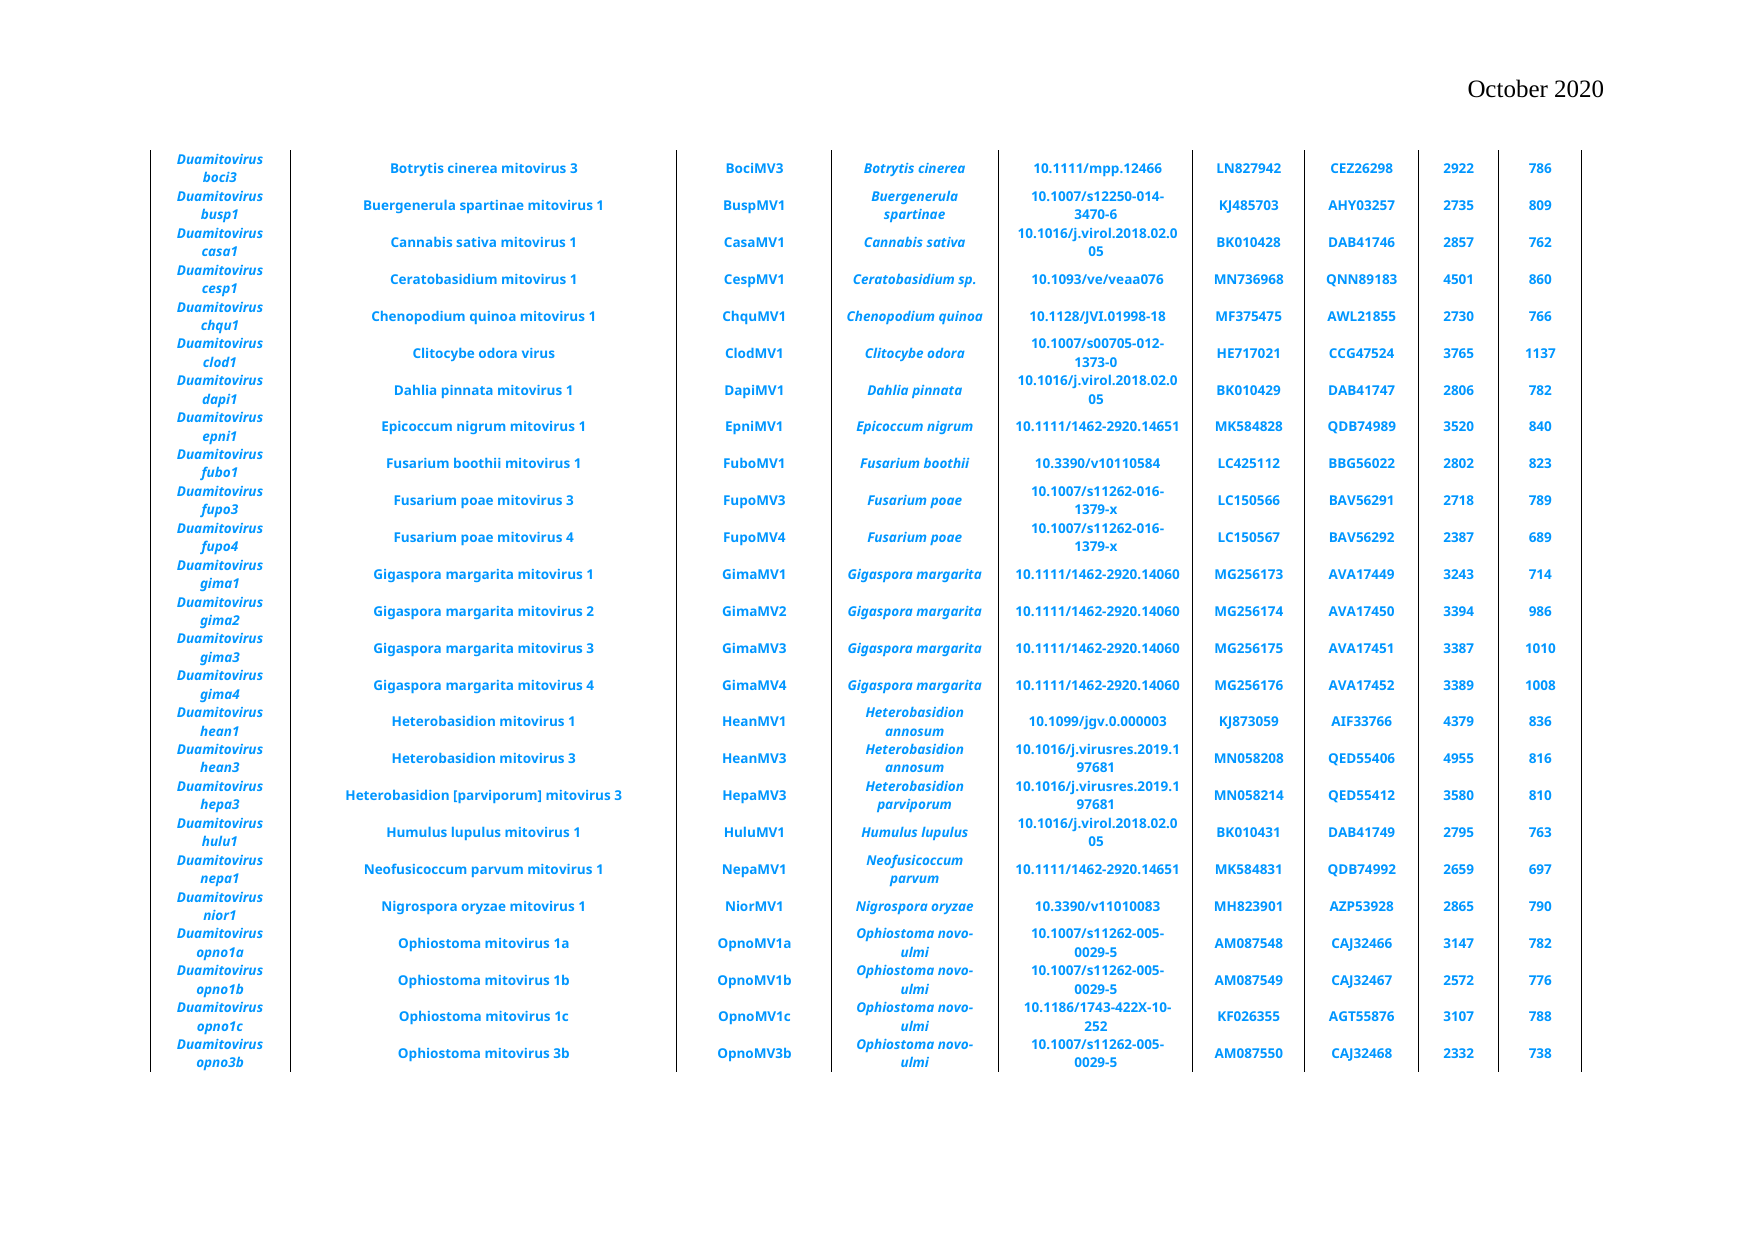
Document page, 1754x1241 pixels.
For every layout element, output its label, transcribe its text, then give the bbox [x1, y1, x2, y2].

table_cell Duamitovirus gima4 [151, 666, 290, 703]
table_cell 816 [1499, 740, 1581, 777]
table_cell LC150567 [1193, 519, 1304, 556]
table_cell AM087548 [1193, 924, 1304, 961]
table_cell 2806 [1419, 371, 1498, 408]
table_cell Duamitovirus gima1 [151, 556, 290, 592]
table_cell Ophiostoma novo-ulmi [832, 998, 998, 1035]
table_cell Heterobasidion annosum [832, 740, 998, 777]
table_cell Chenopodium quinoa mitovirus 1 [291, 298, 676, 334]
table_cell GimaMV1 [677, 556, 831, 592]
table_cell Duamitovirus epni1 [151, 408, 290, 445]
table_cell Heterobasidion annosum [832, 703, 998, 740]
table_cell 3389 [1419, 666, 1498, 703]
table_cell 3580 [1419, 777, 1498, 814]
table_cell Duamitovirus hean3 [151, 740, 290, 777]
table_cell HeanMV3 [677, 740, 831, 777]
table_cell OpnoMV1c [677, 998, 831, 1035]
table_cell 763 [1499, 814, 1581, 851]
table_cell 2659 [1419, 851, 1498, 887]
table_cell BociMV3 [677, 150, 831, 187]
table_cell AM087549 [1193, 961, 1304, 998]
table_cell 810 [1499, 777, 1581, 814]
table_cell KJ485703 [1193, 187, 1304, 224]
table_cell 776 [1499, 961, 1581, 998]
table_cell QDB74992 [1305, 851, 1418, 887]
table_cell Ophiostoma mitovirus 1b [291, 961, 676, 998]
table_cell 1137 [1499, 334, 1581, 371]
table_cell LN827942 [1193, 150, 1304, 187]
table_cell Duamitovirus chqu1 [151, 298, 290, 334]
table_cell 714 [1499, 556, 1581, 592]
table_cell 789 [1499, 482, 1581, 519]
table_cell AZP53928 [1305, 888, 1418, 924]
table_cell LC150566 [1193, 482, 1304, 519]
table_cell Duamitovirus opno3b [151, 1035, 290, 1072]
table_cell Duamitovirus gima2 [151, 593, 290, 629]
table_cell OpnoMV1b [677, 961, 831, 998]
table_cell Duamitovirus hean1 [151, 703, 290, 740]
table_cell Fusarium poae mitovirus 3 [291, 482, 676, 519]
table_cell 762 [1499, 224, 1581, 261]
table_cell 10.1111/mpp.12466 [999, 150, 1192, 187]
table_cell Ophiostoma novo-ulmi [832, 1035, 998, 1072]
table_cell CAJ32468 [1305, 1035, 1418, 1072]
table_cell 10.1007/s00705-012-1373-0 [999, 334, 1192, 371]
table_cell Duamitovirus casa1 [151, 224, 290, 261]
table_cell 3107 [1419, 998, 1498, 1035]
table_cell 10.1016/j.virusres.2019.197681 [999, 777, 1192, 814]
table_cell Neofusicoccum parvum mitovirus 1 [291, 851, 676, 887]
table_cell ClodMV1 [677, 334, 831, 371]
table_cell Duamitovirus fupo3 [151, 482, 290, 519]
table_cell GimaMV3 [677, 629, 831, 666]
table_cell 10.3390/v11010083 [999, 888, 1192, 924]
table_cell AHY03257 [1305, 187, 1418, 224]
table_cell 10.1111/1462-2920.14060 [999, 593, 1192, 629]
table_cell Fusarium poae mitovirus 4 [291, 519, 676, 556]
table_cell FupoMV4 [677, 519, 831, 556]
table_cell 10.1111/1462-2920.14060 [999, 556, 1192, 592]
table_cell MG256176 [1193, 666, 1304, 703]
table_cell MG256173 [1193, 556, 1304, 592]
table_cell Gigaspora margarita mitovirus 2 [291, 593, 676, 629]
table_cell Epicoccum nigrum [832, 408, 998, 445]
table_cell Ophiostoma novo-ulmi [832, 924, 998, 961]
table_cell MN058208 [1193, 740, 1304, 777]
table_cell 2865 [1419, 888, 1498, 924]
table_cell BAV56292 [1305, 519, 1418, 556]
table_cell QNN89183 [1305, 261, 1418, 297]
table_cell 3520 [1419, 408, 1498, 445]
table_cell Fusarium boothii mitovirus 1 [291, 445, 676, 482]
table_cell 2922 [1419, 150, 1498, 187]
table_cell Dahlia pinnata mitovirus 1 [291, 371, 676, 408]
table_cell Duamitovirus hulu1 [151, 814, 290, 851]
table_cell Duamitovirus opno1b [151, 961, 290, 998]
table_cell LC425112 [1193, 445, 1304, 482]
table_cell MN736968 [1193, 261, 1304, 297]
table_cell Heterobasidion [parviporum] mitovirus 3 [291, 777, 676, 814]
table_cell Duamitovirus cesp1 [151, 261, 290, 297]
table_cell 10.1186/1743-422X-10-252 [999, 998, 1192, 1035]
table_cell 3147 [1419, 924, 1498, 961]
table_cell 10.1093/ve/veaa076 [999, 261, 1192, 297]
table_cell QED55412 [1305, 777, 1418, 814]
table_cell Clitocybe odora [832, 334, 998, 371]
table_cell AGT55876 [1305, 998, 1418, 1035]
table_cell CCG47524 [1305, 334, 1418, 371]
table_cell Fusarium poae [832, 519, 998, 556]
table_cell 2730 [1419, 298, 1498, 334]
table_cell 689 [1499, 519, 1581, 556]
table_cell 10.1007/s11262-016-1379-x [999, 519, 1192, 556]
table_cell Gigaspora margarita [832, 593, 998, 629]
table_cell AVA17451 [1305, 629, 1418, 666]
table_cell MK584828 [1193, 408, 1304, 445]
table_cell Heterobasidion parviporum [832, 777, 998, 814]
table_cell 790 [1499, 888, 1581, 924]
table_cell 4501 [1419, 261, 1498, 297]
table_cell 2332 [1419, 1035, 1498, 1072]
table_cell OpnoMV1a [677, 924, 831, 961]
table_cell AM087550 [1193, 1035, 1304, 1072]
table_cell CasaMV1 [677, 224, 831, 261]
table_cell DapiMV1 [677, 371, 831, 408]
table_cell 3765 [1419, 334, 1498, 371]
table_cell OpnoMV3b [677, 1035, 831, 1072]
table_cell Fusarium boothii [832, 445, 998, 482]
table_cell BK010429 [1193, 371, 1304, 408]
table_cell 10.1007/s11262-005-0029-5 [999, 961, 1192, 998]
table_cell GimaMV2 [677, 593, 831, 629]
table_cell Cannabis sativa mitovirus 1 [291, 224, 676, 261]
table_cell AWL21855 [1305, 298, 1418, 334]
table_cell 4379 [1419, 703, 1498, 740]
table_cell Humulus lupulus mitovirus 1 [291, 814, 676, 851]
table_cell MG256174 [1193, 593, 1304, 629]
table_cell BK010428 [1193, 224, 1304, 261]
table_cell Ophiostoma novo-ulmi [832, 961, 998, 998]
table_cell EpniMV1 [677, 408, 831, 445]
table_cell 2735 [1419, 187, 1498, 224]
table_cell 10.1111/1462-2920.14060 [999, 629, 1192, 666]
table_cell QED55406 [1305, 740, 1418, 777]
table_cell 3243 [1419, 556, 1498, 592]
table_cell 766 [1499, 298, 1581, 334]
table_cell Ophiostoma mitovirus 3b [291, 1035, 676, 1072]
table_cell Duamitovirus dapi1 [151, 371, 290, 408]
table_cell 3387 [1419, 629, 1498, 666]
table_cell 10.1111/1462-2920.14060 [999, 666, 1192, 703]
table_cell Duamitovirus nepa1 [151, 851, 290, 887]
table_cell DAB41746 [1305, 224, 1418, 261]
table_cell Botrytis cinerea [832, 150, 998, 187]
table_cell Ophiostoma mitovirus 1c [291, 998, 676, 1035]
table_cell AIF33766 [1305, 703, 1418, 740]
table_cell KJ873059 [1193, 703, 1304, 740]
table_cell HepaMV3 [677, 777, 831, 814]
table_cell Clitocybe odora virus [291, 334, 676, 371]
table_cell HeanMV1 [677, 703, 831, 740]
table_cell Dahlia pinnata [832, 371, 998, 408]
table_cell Gigaspora margarita mitovirus 3 [291, 629, 676, 666]
table_cell BBG56022 [1305, 445, 1418, 482]
table_cell Gigaspora margarita [832, 666, 998, 703]
table_cell 10.1128/JVI.01998-18 [999, 298, 1192, 334]
table_cell 10.1111/1462-2920.14651 [999, 851, 1192, 887]
table_cell BAV56291 [1305, 482, 1418, 519]
table_cell HuluMV1 [677, 814, 831, 851]
table_cell Nigrospora oryzae [832, 888, 998, 924]
table_cell Duamitovirus gima3 [151, 629, 290, 666]
table_cell 1010 [1499, 629, 1581, 666]
table_cell Cannabis sativa [832, 224, 998, 261]
table_cell 4955 [1419, 740, 1498, 777]
table_cell Duamitovirus opno1c [151, 998, 290, 1035]
table_cell Neofusicoccum parvum [832, 851, 998, 887]
table_cell Botrytis cinerea mitovirus 3 [291, 150, 676, 187]
table_cell 10.1007/s11262-005-0029-5 [999, 924, 1192, 961]
table_cell Gigaspora margarita [832, 556, 998, 592]
table_cell 836 [1499, 703, 1581, 740]
table_cell Gigaspora margarita mitovirus 4 [291, 666, 676, 703]
table_cell 10.1007/s11262-005-0029-5 [999, 1035, 1192, 1072]
table_cell 788 [1499, 998, 1581, 1035]
table_cell 1008 [1499, 666, 1581, 703]
table_cell Duamitovirus boci3 [151, 150, 290, 187]
table_cell 10.1099/jgv.0.000003 [999, 703, 1192, 740]
table_cell 2857 [1419, 224, 1498, 261]
table_cell Buergenerula spartinae mitovirus 1 [291, 187, 676, 224]
table_cell MG256175 [1193, 629, 1304, 666]
table_cell Heterobasidion mitovirus 3 [291, 740, 676, 777]
table_cell DAB41747 [1305, 371, 1418, 408]
table_cell MN058214 [1193, 777, 1304, 814]
table_cell FupoMV3 [677, 482, 831, 519]
table_cell 786 [1499, 150, 1581, 187]
table_cell Fusarium poae [832, 482, 998, 519]
table_cell Gigaspora margarita [832, 629, 998, 666]
table_cell 10.1016/j.virol.2018.02.005 [999, 224, 1192, 261]
table_cell 10.1111/1462-2920.14651 [999, 408, 1192, 445]
table_cell ChquMV1 [677, 298, 831, 334]
table_cell CEZ26298 [1305, 150, 1418, 187]
table_cell MK584831 [1193, 851, 1304, 887]
table_cell BuspMV1 [677, 187, 831, 224]
table_cell NiorMV1 [677, 888, 831, 924]
table_cell 809 [1499, 187, 1581, 224]
table_cell 738 [1499, 1035, 1581, 1072]
table_cell Duamitovirus hepa3 [151, 777, 290, 814]
table_cell Gigaspora margarita mitovirus 1 [291, 556, 676, 592]
table_cell 2802 [1419, 445, 1498, 482]
table_cell 10.1016/j.virol.2018.02.005 [999, 814, 1192, 851]
table_cell 986 [1499, 593, 1581, 629]
table_cell Nigrospora oryzae mitovirus 1 [291, 888, 676, 924]
table_cell 782 [1499, 924, 1581, 961]
table_cell Duamitovirus busp1 [151, 187, 290, 224]
table_cell 10.1007/s11262-016-1379-x [999, 482, 1192, 519]
table_cell Chenopodium quinoa [832, 298, 998, 334]
table_cell Heterobasidion mitovirus 1 [291, 703, 676, 740]
table_cell Duamitovirus clod1 [151, 334, 290, 371]
table_cell Ophiostoma mitovirus 1a [291, 924, 676, 961]
table_cell Duamitovirus nior1 [151, 888, 290, 924]
table_cell DAB41749 [1305, 814, 1418, 851]
table_cell Ceratobasidium mitovirus 1 [291, 261, 676, 297]
table_cell AVA17452 [1305, 666, 1418, 703]
table_cell CespMV1 [677, 261, 831, 297]
table_cell CAJ32467 [1305, 961, 1418, 998]
table_cell CAJ32466 [1305, 924, 1418, 961]
table_cell QDB74989 [1305, 408, 1418, 445]
table_cell 3394 [1419, 593, 1498, 629]
table_cell 782 [1499, 371, 1581, 408]
table_cell AVA17449 [1305, 556, 1418, 592]
table_cell FuboMV1 [677, 445, 831, 482]
table_cell Humulus lupulus [832, 814, 998, 851]
table_cell Ceratobasidium sp. [832, 261, 998, 297]
table_cell GimaMV4 [677, 666, 831, 703]
table_cell Epicoccum nigrum mitovirus 1 [291, 408, 676, 445]
table_cell MF375475 [1193, 298, 1304, 334]
table_cell 2718 [1419, 482, 1498, 519]
table_cell AVA17450 [1305, 593, 1418, 629]
table_cell Duamitovirus opno1a [151, 924, 290, 961]
table_cell KF026355 [1193, 998, 1304, 1035]
table_cell 10.1016/j.virol.2018.02.005 [999, 371, 1192, 408]
table_cell BK010431 [1193, 814, 1304, 851]
table_cell 697 [1499, 851, 1581, 887]
table_cell 2572 [1419, 961, 1498, 998]
table_cell Duamitovirus fupo4 [151, 519, 290, 556]
table_cell 2387 [1419, 519, 1498, 556]
table_cell Duamitovirus fubo1 [151, 445, 290, 482]
table_cell MH823901 [1193, 888, 1304, 924]
table_cell 823 [1499, 445, 1581, 482]
table_cell NepaMV1 [677, 851, 831, 887]
table_cell HE717021 [1193, 334, 1304, 371]
table_cell 860 [1499, 261, 1581, 297]
table_cell 840 [1499, 408, 1581, 445]
table_cell Buergenerula spartinae [832, 187, 998, 224]
table_cell 2795 [1419, 814, 1498, 851]
table_cell 10.1016/j.virusres.2019.197681 [999, 740, 1192, 777]
table_cell 10.1007/s12250-014-3470-6 [999, 187, 1192, 224]
table_cell 10.3390/v10110584 [999, 445, 1192, 482]
